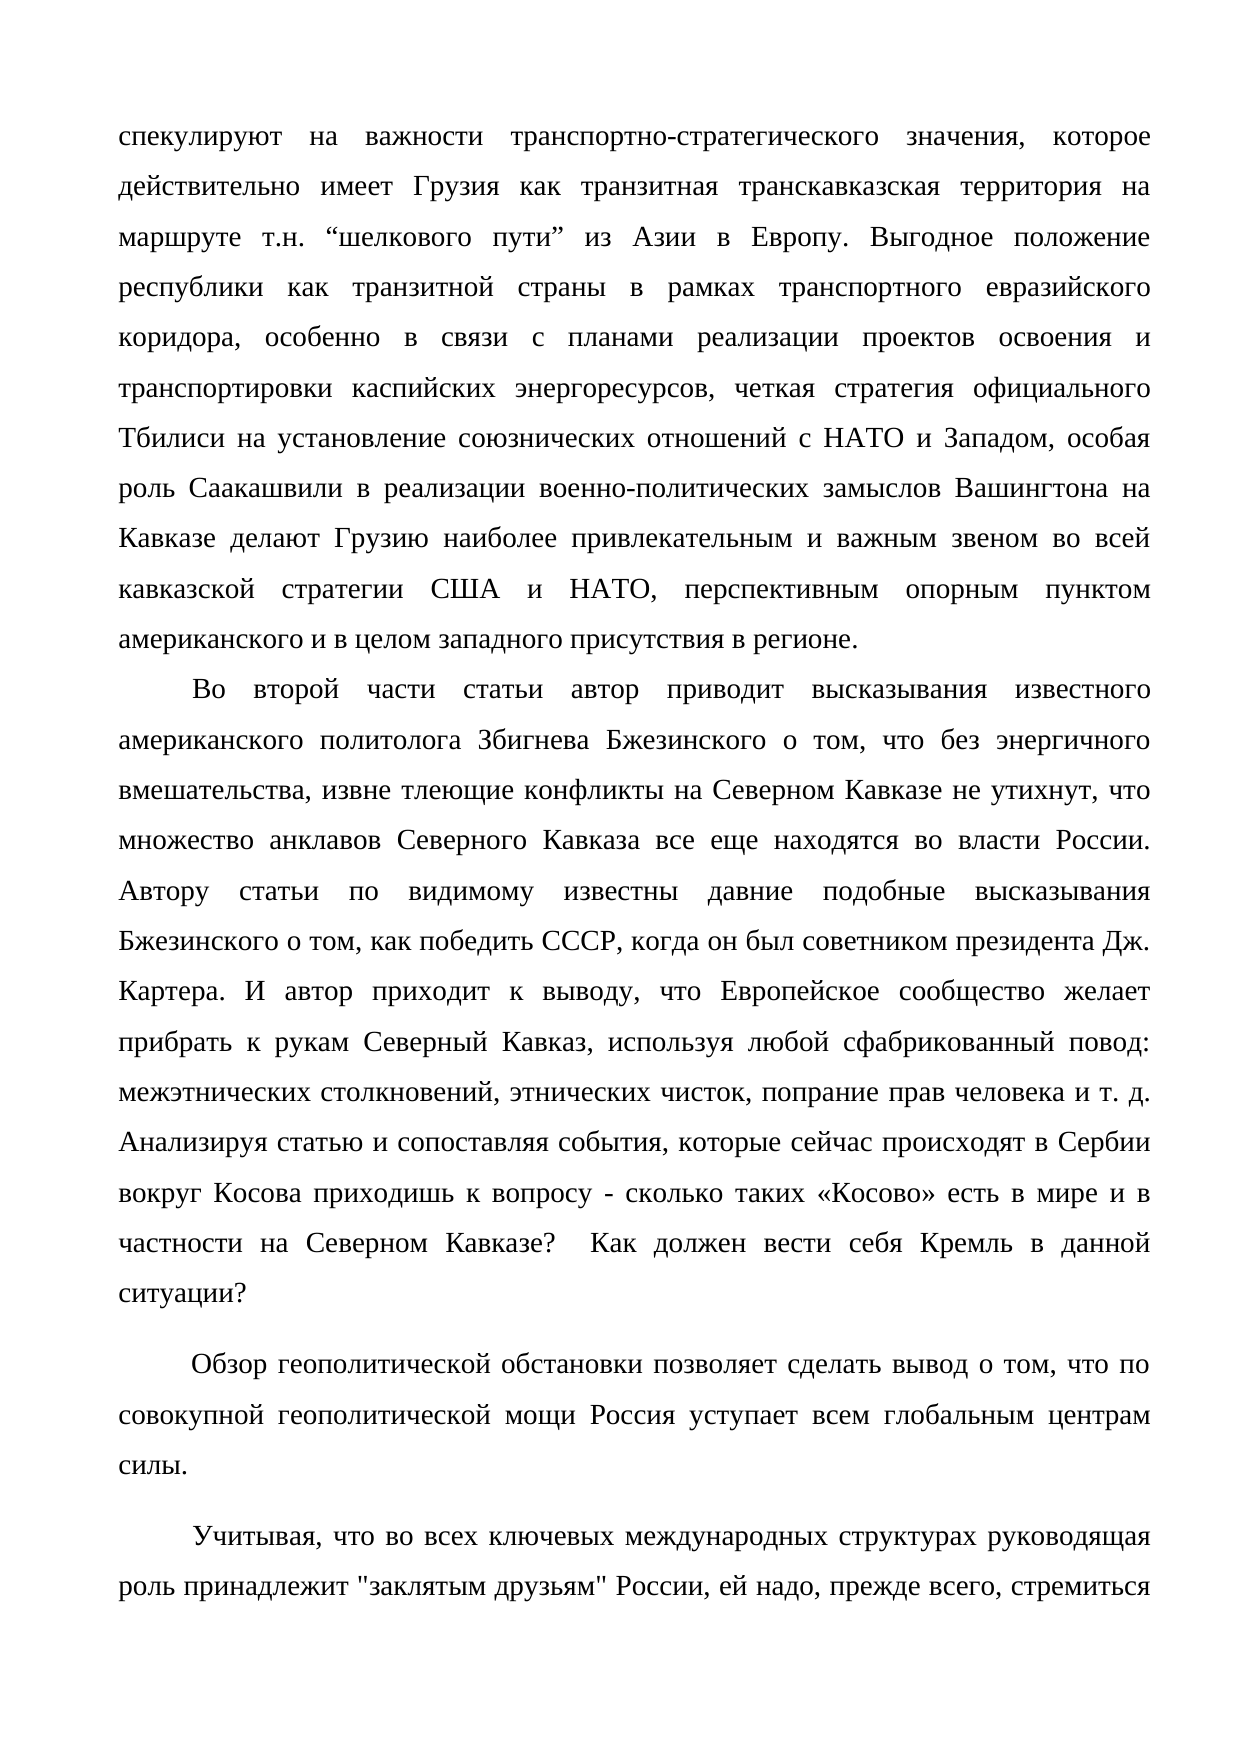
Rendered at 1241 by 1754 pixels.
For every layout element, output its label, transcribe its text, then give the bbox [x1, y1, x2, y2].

text Обзор геополитической обстановки позволяет сделать вывод о том, что по совокупной геополитической мощи Россия уступает всем глобальным центрам силы. [118, 1346, 1152, 1481]
text Во второй части статьи автор приводит высказывания известного американского политолога Збигнева Бжезинского о том, что без энергичного вмешательства, извне тлеющие конфликты на Северном Кавказе не утихнут, что множество анклавов Северного Кавказа все еще находятся во власти России. Автору статьи по видимому известны давние подобные высказывания Бжезинского о том, как победить СССР, когда он был советником президента Дж. Картера. И автор приходит к выводу, что Европейское сообщество желает прибрать к рукам Северный Кавказ, используя любой сфабрикованный повод: межэтнических столкновений, этнических чисток, попрание прав человека и т. д. Анализируя статью и сопоставляя события, которые сейчас происходят в Сербии вокруг Косова приходишь к вопросу - сколько таких «Косово» есть в мире и в частности на Северном Кавказе? Как должен вести себя Кремль в данной ситуации? [118, 672, 1152, 1309]
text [118, 118, 1152, 655]
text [118, 1518, 1152, 1602]
